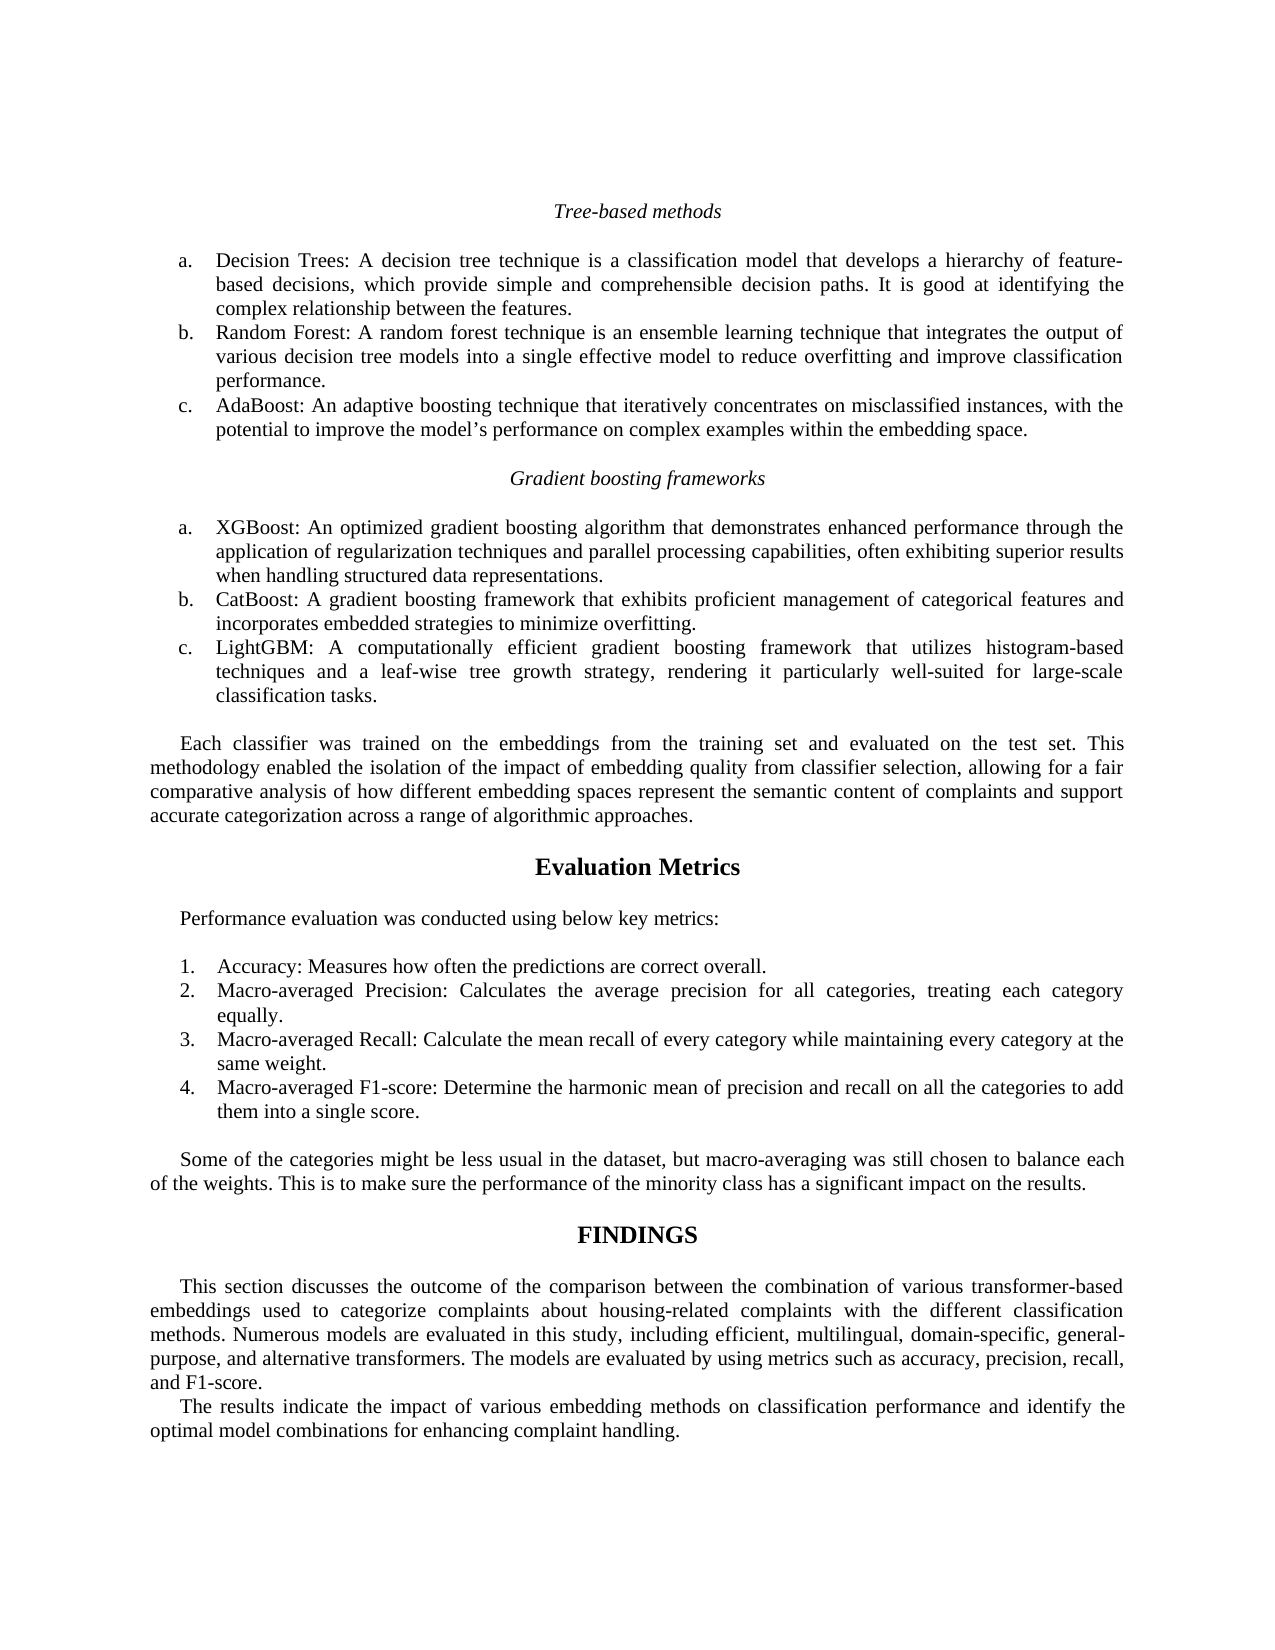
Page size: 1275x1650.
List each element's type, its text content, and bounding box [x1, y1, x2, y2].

text The results indicate the impact of various embedding methods on classification performance and identify the optimal model combinations for enhancing complaint handling. [150, 1394, 1125, 1442]
text Each classifier was trained on the embeddings from the training set and evaluated on the test set. This methodology enabled the isolation of the impact of embedding quality from classifier selection, allowing for a fair comparative analysis of how different embedding spaces represent the semantic content of complaints and support accurate categorization across a range of algorithmic approaches. [150, 731, 1125, 827]
list XGBoost: An optimized gradient boosting algorithm that demonstrates enhanced performance through the application of regularization techniques and parallel processing capabilities, often exhibiting superior results when handling structured data representations. [178, 515, 1125, 587]
subtitle FINDINGS [150, 1220, 1125, 1249]
list Macro-averaged Precision: Calculates the average precision for all categories, treating each category equally. [179, 978, 1125, 1027]
subtitle Gradient boosting frameworks [150, 466, 1125, 490]
list Decision Trees: A decision tree technique is a classification model that develops a hierarchy of feature- based decisions, which provide simple and comprehensible decision paths. It is good at identifying the complex relationship between the features. [178, 248, 1125, 320]
list Macro-averaged Recall: Calculate the mean recall of every category while maintaining every category at the same weight. [179, 1027, 1125, 1075]
subtitle Evaluation Metrics [150, 852, 1125, 881]
subtitle Tree-based methods [150, 199, 1125, 223]
list Random Forest: A random forest technique is an ensemble learning technique that integrates the output of various decision tree models into a single effective model to reduce overfitting and improve classification performance. [178, 320, 1125, 392]
list CatBoost: A gradient boosting framework that exhibits proficient management of categorical features and incorporates embedded strategies to minimize overfitting. [178, 587, 1125, 635]
text Performance evaluation was conducted using below key metrics: [150, 906, 1125, 930]
list Accuracy: Measures how often the predictions are correct overall. [179, 954, 1125, 978]
text This section discusses the outcome of the comparison between the combination of various transformer-based embeddings used to categorize complaints about housing-related complaints with the different classification methods. Numerous models are evaluated in this study, including efficient, multilingual, domain-specific, general-purpose, and alternative transformers. The models are evaluated by using metrics such as accuracy, precision, recall, and F1-score. [150, 1274, 1125, 1394]
list LightGBM: A computationally efficient gradient boosting framework that utilizes histogram-based techniques and a leaf-wise tree growth strategy, rendering it particularly well-suited for large-scale classification tasks. [178, 635, 1125, 707]
text Some of the categories might be less usual in the dataset, but macro-averaging was still chosen to balance each of the weights. This is to make sure the performance of the minority class has a significant impact on the results. [150, 1147, 1125, 1195]
list Macro-averaged F1-score: Determine the harmonic mean of precision and recall on all the categories to add them into a single score. [179, 1075, 1125, 1123]
list AdaBoost: An adaptive boosting technique that iteratively concentrates on misclassified instances, with the potential to improve the model’s performance on complex examples within the embedding space. [178, 392, 1125, 441]
